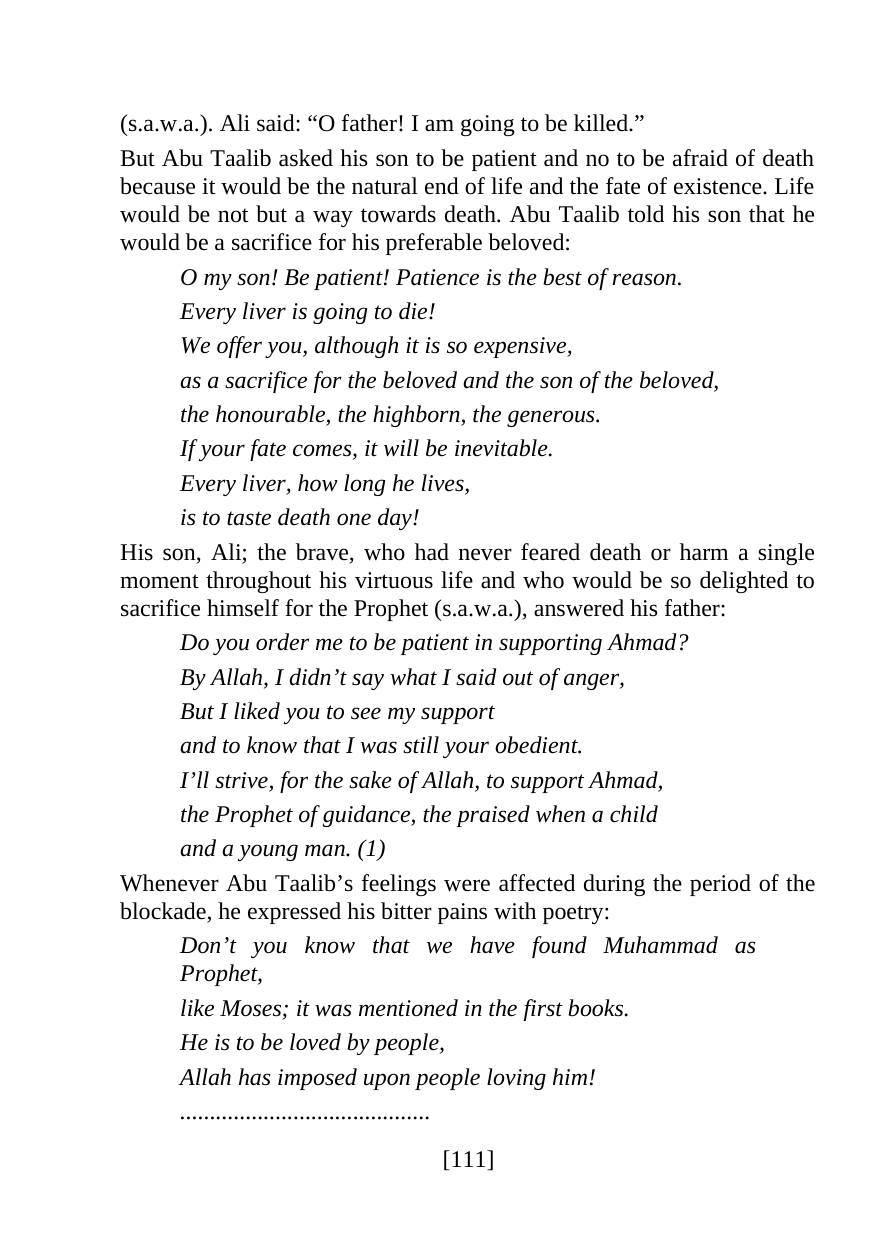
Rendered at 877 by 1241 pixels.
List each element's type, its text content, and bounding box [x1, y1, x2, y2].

text is to taste death one day! [180, 503, 757, 531]
text the Prophet of guidance, the praised when a child [180, 800, 757, 828]
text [120, 109, 817, 137]
text But I liked you to see my support [180, 697, 757, 725]
text His son, Ali; the brave, who had never feared death or harm a single moment throughout his virtuous life and who would be so delighted to sacrifice himself for the Prophet (s.a.w.a.), answered his father: [120, 537, 817, 622]
text I’ll strive, for the sake of Allah, to support Ahmad, [180, 766, 757, 794]
text By Allah, I didn’t say what I said out of anger, [180, 662, 757, 691]
text We offer you, although it is so expensive, [180, 331, 757, 359]
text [180, 1097, 757, 1125]
text as a sacrifice for the beloved and the son of the beloved, [180, 366, 757, 394]
text O my son! Be patient! Patience is the best of reason. [180, 262, 757, 291]
text If your fate comes, it will be inevitable. [180, 434, 757, 462]
text Don’t you know that we have found Muhammad as Prophet, [180, 931, 757, 987]
text and to know that I was still your obedient. [180, 731, 757, 759]
text and a young man. (1) [180, 834, 757, 862]
text Allah has imposed upon people loving him! [180, 1062, 757, 1091]
text like Moses; it was mentioned in the first books. [180, 994, 757, 1022]
text But Abu Taalib asked his son to be patient and no to be afraid of death because it would be the natural end of life and the fate of existence. Life would be not but a way towards death. Abu Taalib told his son that he would be a sacrifice for his preferable beloved: [120, 144, 817, 256]
text Do you order me to be patient in supporting Ahmad? [180, 628, 757, 656]
text Every liver, how long he lives, [180, 469, 757, 497]
text Whenever Abu Taalib’s feelings were affected during the period of the blockade, he expressed his bitter pains with poetry: [120, 869, 817, 925]
text Every liver is going to die! [180, 297, 757, 325]
text the honourable, the highborn, the generous. [180, 400, 757, 428]
text He is to be loved by people, [180, 1028, 757, 1056]
